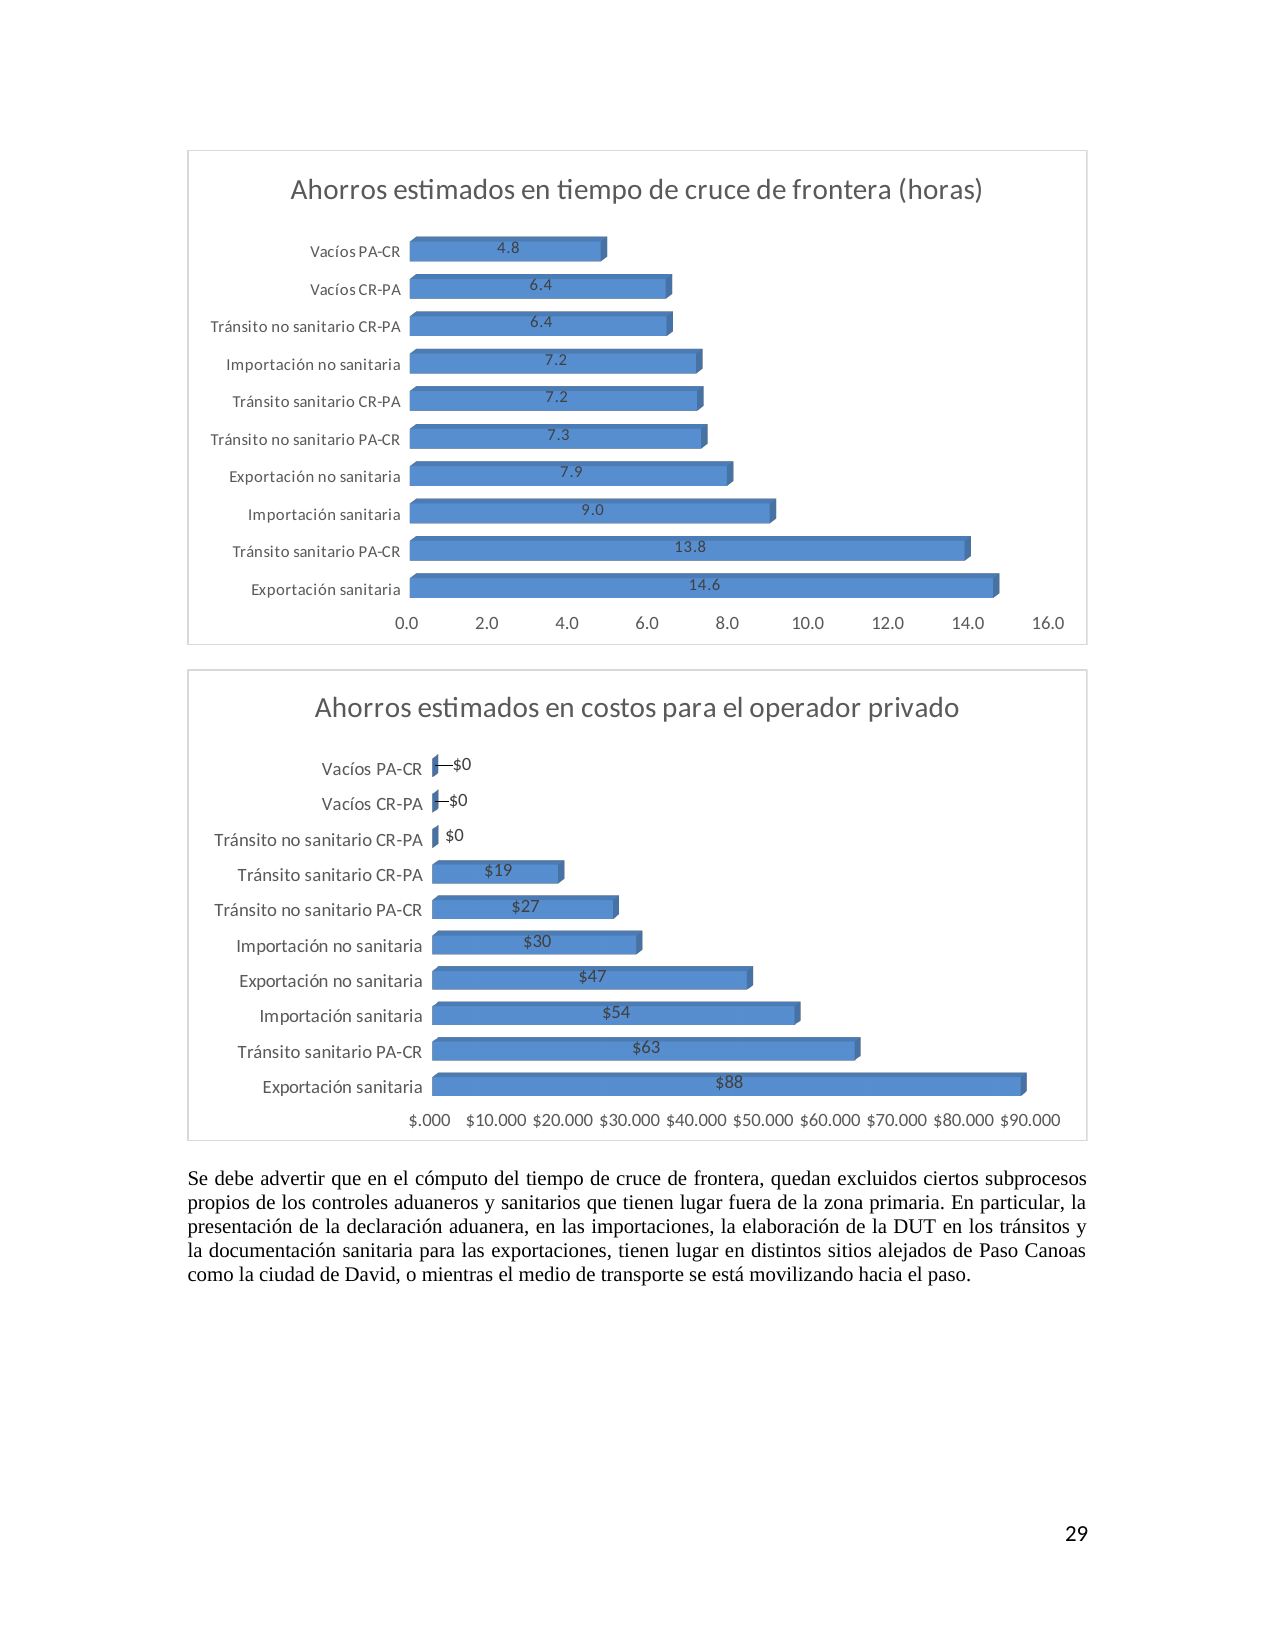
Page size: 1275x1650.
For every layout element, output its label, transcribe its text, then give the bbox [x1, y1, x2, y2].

text Se debe advertir que en el cómputo del tiempo de cruce de frontera, quedan excluidos ciertos subprocesos propios de los controles aduaneros y sanitarios que tienen lugar fuera de la zona primaria. En particular, la presentación de la declaración aduanera, en las importaciones, la elaboración de la DUT en los tránsitos y la documentación sanitaria para las exportaciones, tienen lugar en distintos sitios alejados de Paso Canoas como la ciudad de David, o mientras el medio de transporte se está movilizando hacia el paso. [187, 1166, 1088, 1286]
